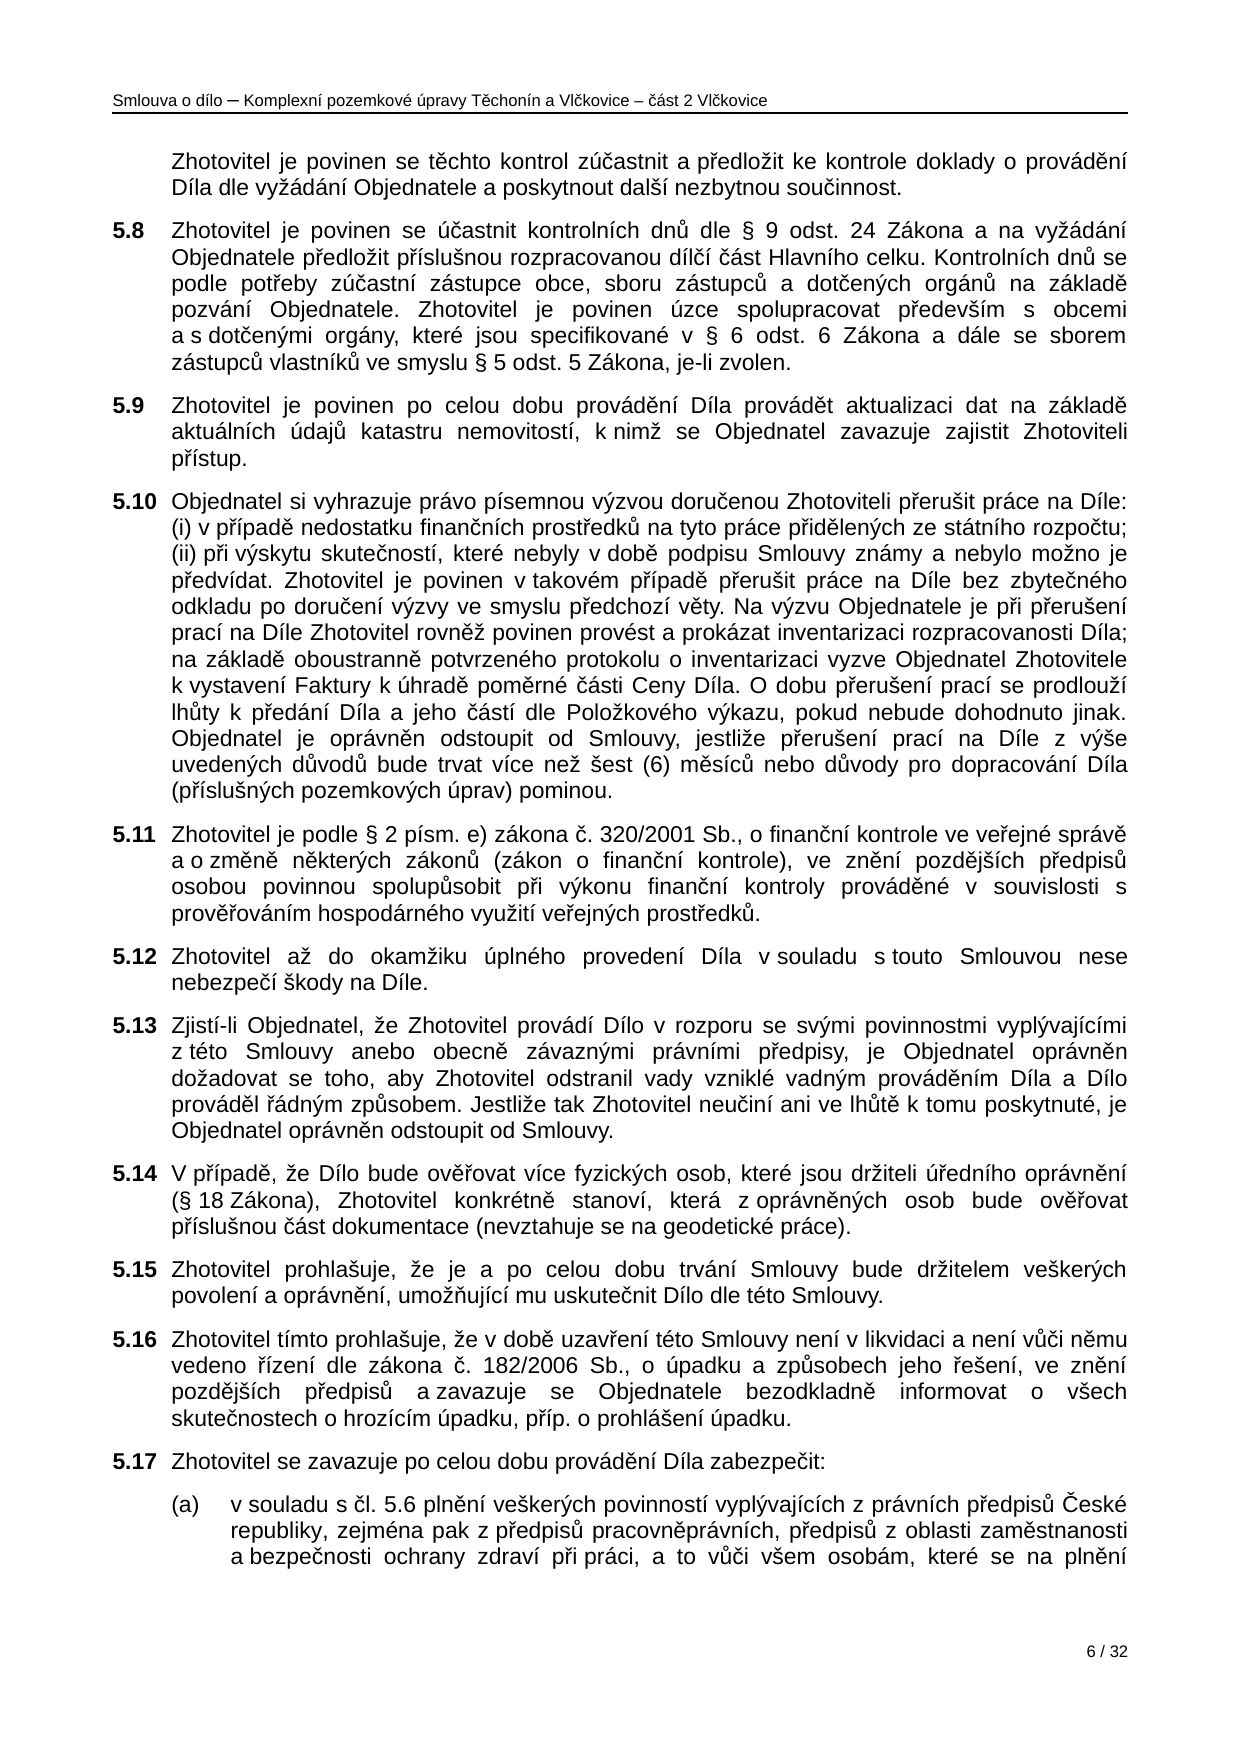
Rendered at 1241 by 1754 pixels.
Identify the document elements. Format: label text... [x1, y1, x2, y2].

text Zhotovitel prohlašuje, že je a po celou dobu trvání Smlouvy bude držitelem veškerých povolení a oprávnění, umožňující mu uskutečnit Dílo dle této Smlouvy. [112, 1256, 1128, 1309]
text Zhotovitel se zavazuje po celou dobu provádění Díla zabezpečit: [112, 1448, 1128, 1474]
text Zhotovitel je povinen po celou dobu provádění Díla provádět aktualizaci dat na základě aktuálních údajů katastru nemovitostí, k nimž se Objednatel zavazuje zajistit Zhotoviteli přístup. [112, 392, 1128, 471]
text Zhotovitel tímto prohlašuje, že v době uzavření této Smlouvy není v likvidaci a není vůči němu vedeno řízení dle zákona č. 182/2006 Sb., o úpadku a způsobech jeho řešení, ve znění pozdějších předpisů a zavazuje se Objednatele bezodkladně informovat o všech skutečnostech o hrozícím úpadku, příp. o prohlášení úpadku. [112, 1326, 1128, 1431]
text Zhotovitel je povinen se účastnit kontrolních dnů dle § 9 odst. 24 Zákona a na vyžádání Objednatele předložit příslušnou rozpracovanou dílčí část Hlavního celku. Kontrolních dnů se podle potřeby zúčastní zástupce obce, sboru zástupců a dotčených orgánů na základě pozvání Objednatele. Zhotovitel je povinen úzce spolupracovat především s obcemi a s dotčenými orgány, které jsou specifikované v § 6 odst. 6 Zákona a dále se sborem zástupců vlastníků ve smyslu § 5 odst. 5 Zákona, je-li zvolen. [112, 217, 1128, 375]
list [171, 1491, 1128, 1570]
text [112, 148, 1128, 200]
text Zhotovitel je podle § 2 písm. e) zákona č. 320/2001 Sb., o finanční kontrole ve veřejné správě a o změně některých zákonů (zákon o finanční kontrole), ve znění pozdějších předpisů osobou povinnou spolupůsobit při výkonu finanční kontroly prováděné v souvislosti s prověřováním hospodárného využití veřejných prostředků. [112, 821, 1128, 926]
text Zhotovitel až do okamžiku úplného provedení Díla v souladu s touto Smlouvou nese nebezpečí škody na Díle. [112, 943, 1128, 995]
text V případě, že Dílo bude ověřovat více fyzických osob, které jsou držiteli úředního oprávnění (§ 18 Zákona), Zhotovitel konkrétně stanoví, která z oprávněných osob bude ověřovat příslušnou část dokumentace (nevztahuje se na geodetické práce). [112, 1160, 1128, 1239]
text Zjistí-li Objednatel, že Zhotovitel provádí Dílo v rozporu se svými povinnostmi vyplývajícími z této Smlouvy anebo obecně závaznými právními předpisy, je Objednatel oprávněn dožadovat se toho, aby Zhotovitel odstranil vady vzniklé vadným prováděním Díla a Dílo prováděl řádným způsobem. Jestliže tak Zhotovitel neučiní ani ve lhůtě k tomu poskytnuté, je Objednatel oprávněn odstoupit od Smlouvy. [112, 1012, 1128, 1144]
text Objednatel si vyhrazuje právo písemnou výzvou doručenou Zhotoviteli přerušit práce na Díle: (i) v případě nedostatku finančních prostředků na tyto práce přidělených ze státního rozpočtu; (ii) při výskytu skutečností, které nebyly v době podpisu Smlouvy známy a nebylo možno je předvídat. Zhotovitel je povinen v takovém případě přerušit práce na Díle bez zbytečného odkladu po doručení výzvy ve smyslu předchozí věty. Na výzvu Objednatele je při přerušení prací na Díle Zhotovitel rovněž povinen provést a prokázat inventarizaci rozpracovanosti Díla; na základě oboustranně potvrzeného protokolu o inventarizaci vyzve Objednatel Zhotovitele k vystavení Faktury k úhradě poměrné části Ceny Díla. O dobu přerušení prací se prodlouží lhůty k předání Díla a jeho částí dle Položkového výkazu, pokud nebude dohodnuto jinak. Objednatel je oprávněn odstoupit od Smlouvy, jestliže přerušení prací na Díle z výše uvedených důvodů bude trvat více než šest (6) měsíců nebo důvody pro dopracování Díla (příslušných pozemkových úprav) pominou. [112, 488, 1128, 804]
